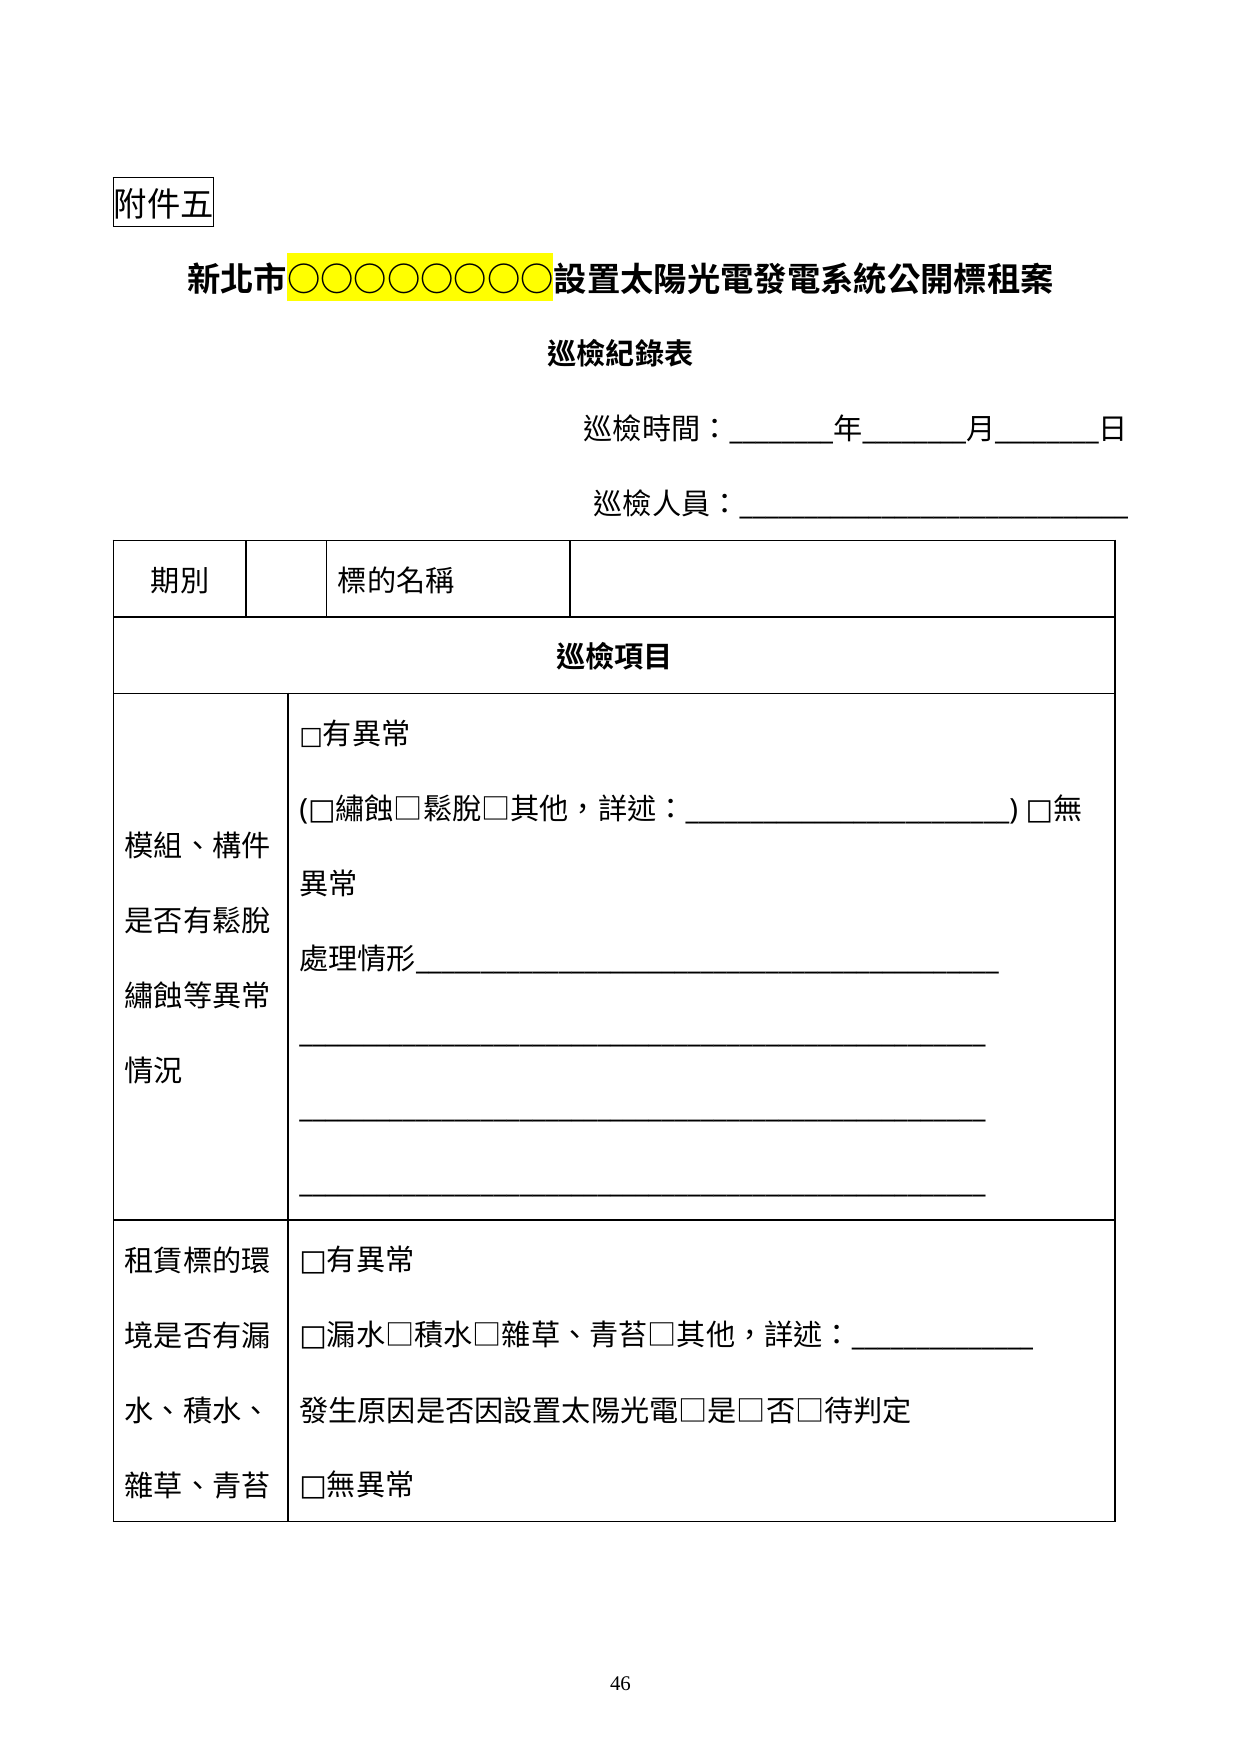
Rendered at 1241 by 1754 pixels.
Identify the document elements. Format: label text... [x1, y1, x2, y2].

text 巡檢人員：______________________________ [112, 464, 1128, 539]
table_cell 模組、構件是否有鬆脫繡蝕等異常情況 [114, 694, 287, 1219]
text 附件五 [112, 164, 1128, 239]
table_cell 巡檢項目 [114, 618, 1114, 693]
table_header [571, 541, 1114, 616]
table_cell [289, 1221, 1114, 1521]
text 新北市○○○○○○○○設置太陽光電發電系統公開標租案 [112, 239, 1128, 314]
table_header 期別 [114, 541, 245, 616]
table_cell □有異常 (□繡蝕□鬆脫□其他，詳述：_________________________) □無異常 處理情形_____________________________________________ _____________________________________________________ _____________________________________________________ _____________________________________________________ [289, 694, 1114, 1219]
table_header 標的名稱 [327, 541, 569, 616]
text 巡檢時間：________年________月________日 [112, 389, 1128, 464]
text 巡檢紀錄表 [112, 314, 1128, 389]
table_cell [114, 1221, 287, 1521]
table_header [247, 541, 326, 616]
